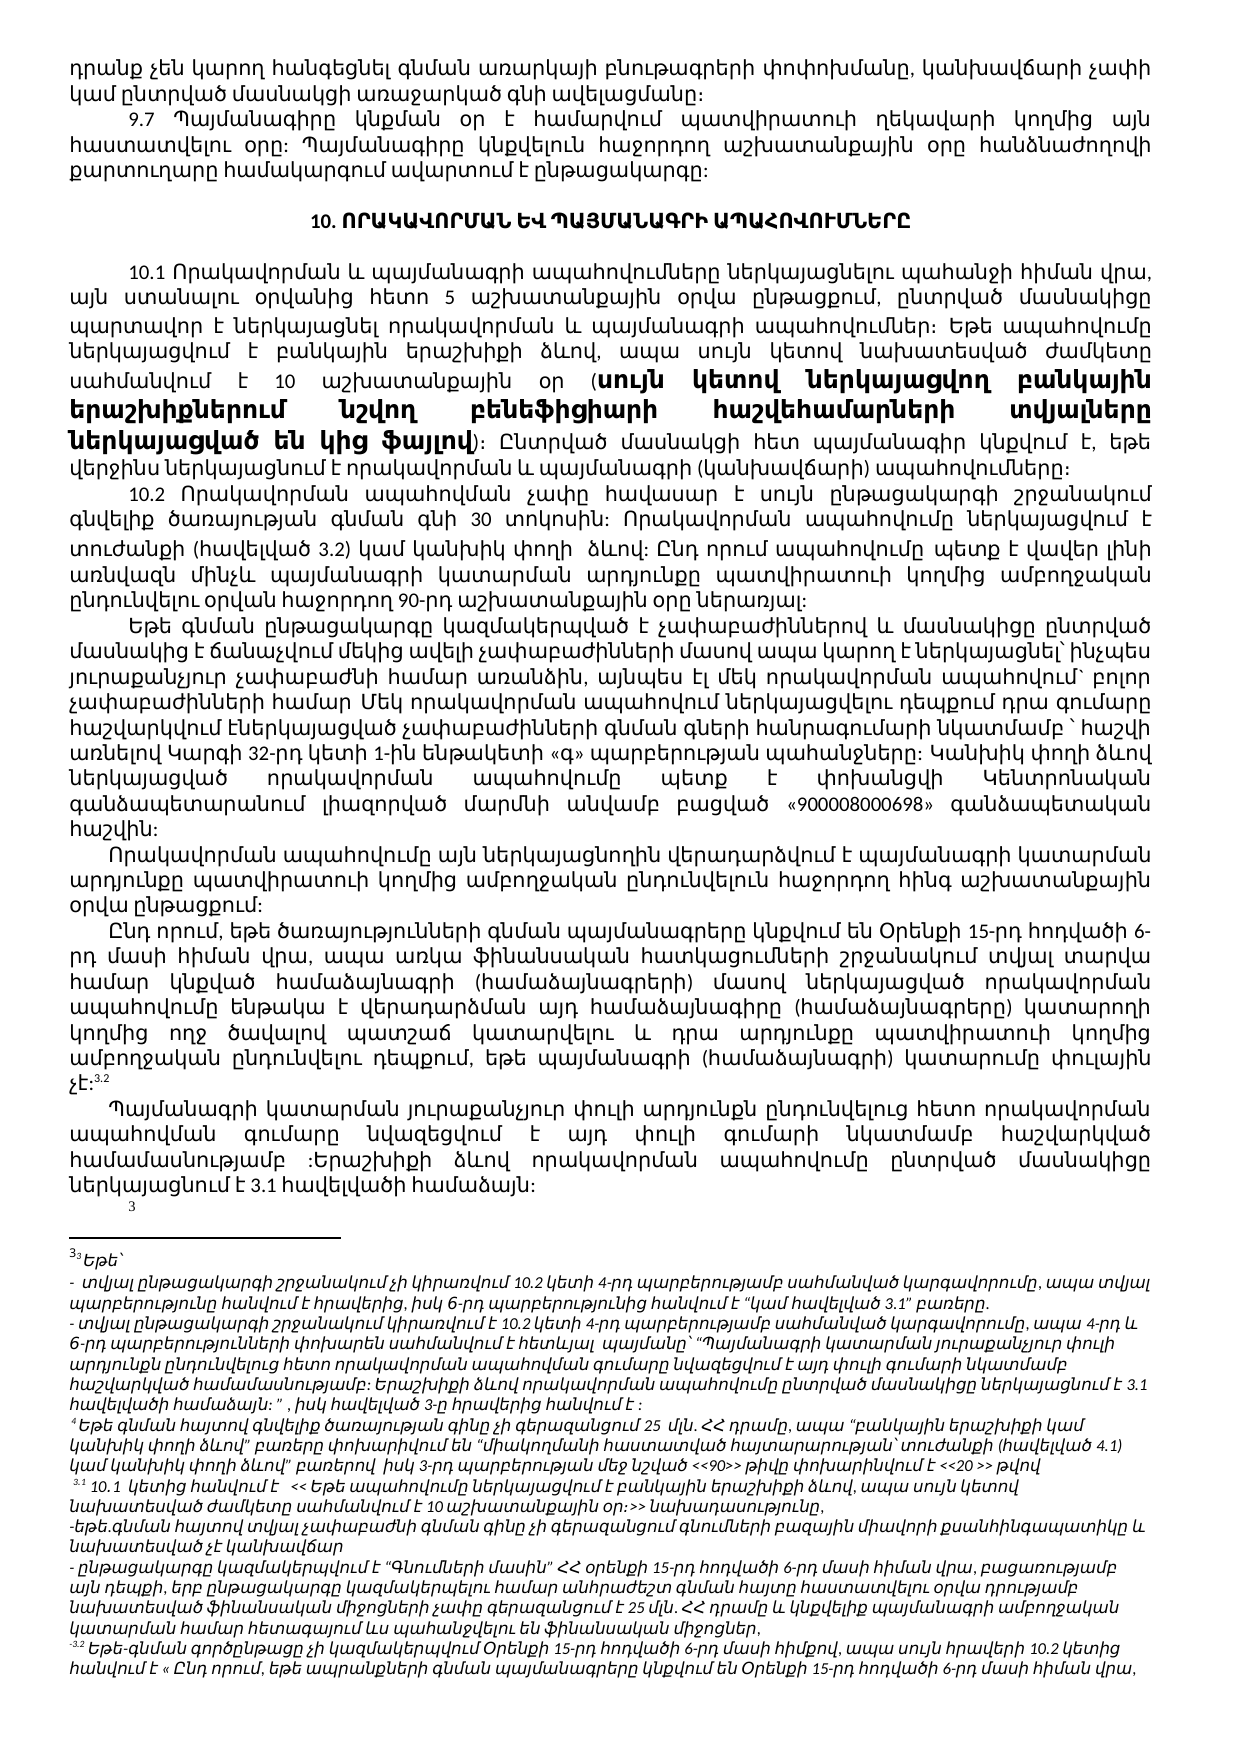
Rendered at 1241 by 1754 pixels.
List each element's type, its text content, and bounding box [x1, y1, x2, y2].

text Ընդ որում, եթե ծառայությունների գնման պայմանագրերը կնքվում են Օրենքի 15-րդ հոդվածի 6-րդ մասի հիման վրա, ապա առկա ֆինանսական հատկացումների շրջանակում տվյալ տարվա համար կնքված համաձայնագրի (համաձայնագրերի) մասով ներկայացված որակավորման ապահովումը ենթակա է վերադարձման այդ համաձայնագիրը (համաձայնագրերը) կատարողի կողմից ողջ ծավալով պատշաճ կատարվելու և դրա արդյունքը պատվիրատուի կողմից ամբողջական ընդունվելու դեպքում, եթե պայմանագրի (համաձայնագրի) կատարումը փուլային չէ:3.2 [69, 918, 1152, 1096]
text 10.1 Որակավորման և պայմանագրի ապահովումները ներկայացնելու պահանջի հիման վրա, այն ստանալու օրվանից հետո 5 աշխատանքային օրվա ընթացքում, ընտրված մասնակիցը պարտավոր է ներկայացնել որակավորման և պայմանագրի ապահովումներ։ Եթե ապահովումը ներկայացվում է բանկային երաշխիքի ձևով, ապա սույն կետով նախատեսված ժամկետը սահմանվում է 10 աշխատանքային օր (սույն կետով ներկայացվող բանկային երաշխիքներում նշվող բենեֆիցիարի հաշվեհամարների տվյալները ներկայացված են կից ֆայլով)։ Ընտրված մասնակցի հետ պայմանագիր կնքվում է, եթե վերջինս ներկայացնում է որակավորման և պայմանագրի (կանխավճարի) ապահովումները։ [69, 259, 1152, 481]
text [69, 56, 1152, 106]
text 10. ՈՐԱԿԱՎՈՐՄԱՆ ԵՎ ՊԱՅՄԱՆԱԳՐԻ ԱՊԱՀՈՎՈՒՄՆԵՐԸ [69, 208, 1152, 233]
text 10.2 Որակավորման ապահովման չափը հավասար է սույն ընթացակարգի շրջանակում գնվելիք ծառայության գնման գնի 30 տոկոսին: Որակավորման ապահովումը ներկայացվում է տուժանքի (հավելված 3.2) կամ կանխիկ փողի ձևով: Ընդ որում ապահովումը պետք է վավեր լինի առնվազն մինչև պայմանագրի կատարման արդյունքը պատվիրատուի կողմից ամբողջական ընդունվելու օրվան հաջորդող 90-րդ աշխատանքային օրը ներառյալ: [69, 481, 1152, 613]
text 9.7 Պայմանագիրը կնքման օր է համարվում պատվիրատուի ղեկավարի կողմից այն հաստատվելու օրը: Պայմանագիրը կնքվելուն հաջորդող աշխատանքային օրը հանձնաժողովի քարտուղարը համակարգում ավարտում է ընթացակարգը: [69, 106, 1152, 183]
text Եթե գնման ընթացակարգը կազմակերպված է չափաբաժիններով և մասնակիցը ընտրված մասնակից է ճանաչվում մեկից ավելի չափաբաժինների մասով ապա կարող է ներկայացնել՝ ինչպես յուրաքանչյուր չափաբաժնի համար առանձին, այնպես էլ մեկ որակավորման ապահովում` բոլոր չափաբաժինների համար Մեկ որակավորման ապահովում ներկայացվելու դեպքում դրա գումարը հաշվարկվում էներկայացված չափաբաժինների գնման գների հանրագումարի նկատմամբ ՝ հաշվի առնելով Կարգի 32-րդ կետի 1-ին ենթակետի «գ» պարբերության պահանջները: Կանխիկ փողի ձևով ներկայացված որակավորման ապահովումը պետք է փոխանցվի Կենտրոնական գանձապետարանում լիազորված մարմնի անվամբ բացված «900008000698» գանձապետական հաշվին: [69, 613, 1152, 842]
text Պայմանագրի կատարման յուրաքանչյուր փուլի արդյունքն ընդունվելուց հետո որակավորման ապահովման գումարը նվազեցվում է այդ փուլի գումարի նկատմամբ հաշվարկված համամասնությամբ :Երաշխիքի ձևով որակավորման ապահովումը ընտրված մասնակիցը ներկայացնում է 3.1 հավելվածի համաձայն: [69, 1096, 1152, 1198]
text Որակավորման ապահովումը այն ներկայացնողին վերադարձվում է պայմանագրի կատարման արդյունքը պատվիրատուի կողմից ամբողջական ընդունվելուն հաջորդող հինգ աշխատանքային օրվա ընթացքում: [69, 842, 1152, 918]
